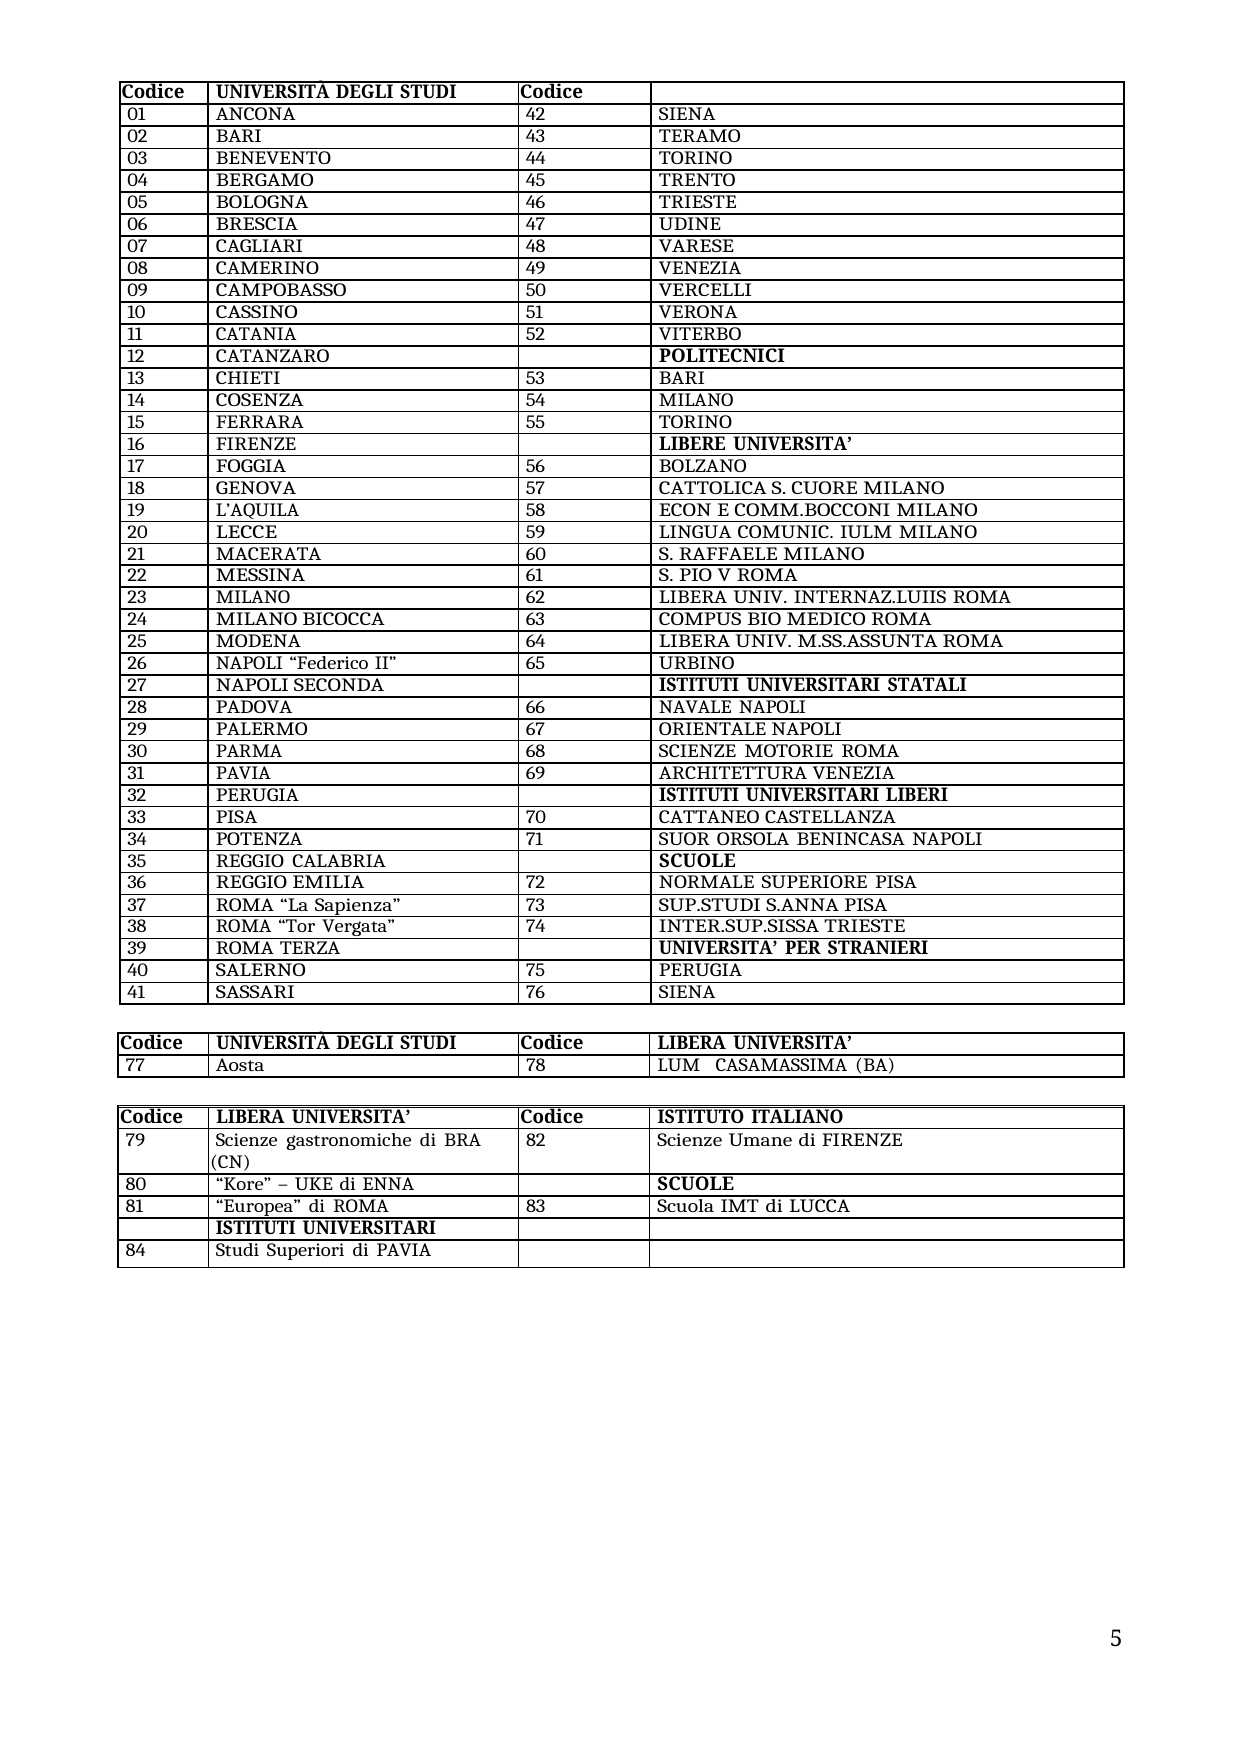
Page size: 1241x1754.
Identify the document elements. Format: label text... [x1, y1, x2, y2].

table_cell BARI [209, 127, 518, 147]
table_cell 84 [119, 1241, 208, 1267]
table_cell LIBERE UNIVERSITA’ [652, 434, 1123, 455]
table_cell LIBERA UNIV. M.SS.ASSUNTA ROMA [652, 632, 1123, 652]
table_cell MILANO BICOCCA [209, 610, 518, 630]
table_cell 38 [121, 917, 207, 937]
table_cell 73 [519, 895, 650, 916]
table_cell LUM CASAMASSIMA (BA) [650, 1056, 1123, 1076]
table_cell ECON E COMM.BOCCONI MILANO [652, 500, 1123, 521]
table_cell POTENZA [209, 830, 518, 850]
table_cell TERAMO [652, 127, 1123, 147]
table_cell 09 [121, 281, 207, 301]
table_cell LECCE [209, 522, 518, 542]
table_cell ROMA “La Sapienza” [209, 895, 518, 916]
table_cell 26 [121, 654, 207, 674]
table_cell 52 [519, 325, 650, 345]
table_cell POLITECNICI [652, 347, 1123, 367]
table_cell 36 [121, 873, 207, 893]
table_cell 77 [119, 1056, 208, 1076]
table_cell 15 [121, 412, 207, 433]
table_cell SUOR ORSOLA BENINCASA NAPOLI [652, 830, 1123, 850]
table_cell SIENA [652, 983, 1123, 1003]
table_cell NAPOLI SECONDA [209, 676, 518, 696]
table_cell 50 [519, 281, 650, 301]
table_cell 60 [519, 544, 650, 564]
table_cell 37 [121, 895, 207, 916]
table_cell BRESCIA [209, 215, 518, 235]
table_header [652, 83, 1123, 103]
table_cell 08 [121, 259, 207, 279]
table_cell 07 [121, 237, 207, 257]
table_cell UDINE [652, 215, 1123, 235]
table_cell CAGLIARI [209, 237, 518, 257]
table_cell 29 [121, 720, 207, 740]
table_cell 75 [519, 961, 650, 981]
table_cell ROMA TERZA [209, 939, 518, 959]
table_cell CAMERINO [209, 259, 518, 279]
table_cell SASSARI [209, 983, 518, 1003]
table_cell 69 [519, 764, 650, 784]
table_cell 51 [519, 303, 650, 323]
table_header Codice [519, 83, 650, 103]
table_cell ISTITUTI UNIVERSITARI [209, 1219, 518, 1239]
table_header Codice [119, 1108, 208, 1127]
table_cell SALERNO [209, 961, 518, 981]
table_cell 47 [519, 215, 650, 235]
table_cell [519, 676, 650, 696]
table_cell 19 [121, 500, 207, 521]
table_cell 64 [519, 632, 650, 652]
table_cell LIBERA UNIV. INTERNAZ.LUIIS ROMA [652, 588, 1123, 608]
table_cell BENEVENTO [209, 149, 518, 169]
table_cell MODENA [209, 632, 518, 652]
table_cell 44 [519, 149, 650, 169]
table_cell [519, 786, 650, 806]
table_cell 03 [121, 149, 207, 169]
table_cell 04 [121, 171, 207, 191]
table_header Codice [121, 83, 207, 103]
table_cell VITERBO [652, 325, 1123, 345]
table_cell 34 [121, 830, 207, 850]
table_cell BOLZANO [652, 456, 1123, 477]
table_cell [519, 347, 650, 367]
table_cell 45 [519, 171, 650, 191]
table_cell MACERATA [209, 544, 518, 564]
table_header UNIVERSITÀ DEGLI STUDI [209, 83, 518, 103]
table_cell 28 [121, 698, 207, 718]
table_cell MILANO [652, 391, 1123, 411]
table_cell 55 [519, 412, 650, 433]
table_cell [519, 1241, 649, 1267]
table_cell 74 [519, 917, 650, 937]
table_cell 42 [519, 105, 650, 125]
table_cell PAVIA [209, 764, 518, 784]
table_cell 70 [519, 807, 650, 828]
table_cell 83 [519, 1197, 649, 1217]
table_cell TRIESTE [652, 193, 1123, 213]
table_header LIBERA UNIVERSITA’ [650, 1034, 1123, 1054]
table_cell 80 [119, 1175, 208, 1195]
table_cell 12 [121, 347, 207, 367]
table_cell 33 [121, 807, 207, 828]
table_header Codice [119, 1034, 208, 1054]
table_header Codice [519, 1034, 649, 1054]
table_cell Scuola IMT di LUCCA [650, 1197, 1123, 1217]
table_cell BOLOGNA [209, 193, 518, 213]
table_cell CAMPOBASSO [209, 281, 518, 301]
table_cell 13 [121, 369, 207, 389]
table_cell PERUGIA [652, 961, 1123, 981]
table_cell 72 [519, 873, 650, 893]
table_cell LINGUA COMUNIC. IULM MILANO [652, 522, 1123, 542]
table_cell REGGIO CALABRIA [209, 851, 518, 872]
table_header Codice [519, 1108, 649, 1127]
table_cell 24 [121, 610, 207, 630]
table_header LIBERA UNIVERSITA’ [209, 1108, 518, 1127]
table_cell NAVALE NAPOLI [652, 698, 1123, 718]
table_cell CASSINO [209, 303, 518, 323]
table_cell “Europea” di ROMA [209, 1197, 518, 1217]
table_cell 65 [519, 654, 650, 674]
table_cell SCIENZE MOTORIE ROMA [652, 741, 1123, 762]
table_cell 49 [519, 259, 650, 279]
table_cell TRENTO [652, 171, 1123, 191]
table_cell UNIVERSITA’ PER STRANIERI [652, 939, 1123, 959]
table_cell 25 [121, 632, 207, 652]
table_cell 32 [121, 786, 207, 806]
table_cell MESSINA [209, 566, 518, 586]
table_cell L’AQUILA [209, 500, 518, 521]
table_cell 23 [121, 588, 207, 608]
table_cell [650, 1241, 1123, 1267]
table_cell INTER.SUP.SISSA TRIESTE [652, 917, 1123, 937]
table_cell 46 [519, 193, 650, 213]
table_cell 39 [121, 939, 207, 959]
table_cell REGGIO EMILIA [209, 873, 518, 893]
table_cell 27 [121, 676, 207, 696]
table_cell COSENZA [209, 391, 518, 411]
table_cell [519, 851, 650, 872]
table_cell 56 [519, 456, 650, 477]
table_cell 21 [121, 544, 207, 564]
table_cell 31 [121, 764, 207, 784]
table_cell FIRENZE [209, 434, 518, 455]
table_cell Scienze Umane di FIRENZE [650, 1129, 1123, 1173]
table_cell 57 [519, 478, 650, 498]
table_cell 71 [519, 830, 650, 850]
table_cell 66 [519, 698, 650, 718]
table_cell 54 [519, 391, 650, 411]
table_cell ARCHITETTURA VENEZIA [652, 764, 1123, 784]
table_cell PADOVA [209, 698, 518, 718]
table_cell 82 [519, 1129, 649, 1173]
table_cell 48 [519, 237, 650, 257]
table_cell 61 [519, 566, 650, 586]
table_cell BERGAMO [209, 171, 518, 191]
table_cell 68 [519, 741, 650, 762]
table_cell 17 [121, 456, 207, 477]
table_cell 05 [121, 193, 207, 213]
table_cell 02 [121, 127, 207, 147]
table_cell Scienze gastronomiche di BRA (CN) [209, 1129, 518, 1173]
table_cell 20 [121, 522, 207, 542]
table_cell 35 [121, 851, 207, 872]
table_cell 40 [121, 961, 207, 981]
table_cell 76 [519, 983, 650, 1003]
table_cell 67 [519, 720, 650, 740]
table_cell TORINO [652, 149, 1123, 169]
table_cell [650, 1219, 1123, 1239]
table_cell [519, 1175, 649, 1195]
table_cell VERCELLI [652, 281, 1123, 301]
table_cell CATANIA [209, 325, 518, 345]
table_cell Studi Superiori di PAVIA [209, 1241, 518, 1267]
table_header ISTITUTO ITALIANO [650, 1108, 1123, 1127]
table_cell 79 [119, 1129, 208, 1173]
table_cell 81 [119, 1197, 208, 1217]
table_cell NORMALE SUPERIORE PISA [652, 873, 1123, 893]
table_cell 06 [121, 215, 207, 235]
table_cell PARMA [209, 741, 518, 762]
table_header UNIVERSITÀ DEGLI STUDI [209, 1034, 518, 1054]
table_cell Aosta [209, 1056, 518, 1076]
table_cell 58 [519, 500, 650, 521]
table_cell ANCONA [209, 105, 518, 125]
table_cell 22 [121, 566, 207, 586]
table_cell 18 [121, 478, 207, 498]
table_cell MILANO [209, 588, 518, 608]
table_cell SCUOLE [652, 851, 1123, 872]
table_cell CATANZARO [209, 347, 518, 367]
table_cell 62 [519, 588, 650, 608]
table_cell [519, 1219, 649, 1239]
table_cell BARI [652, 369, 1123, 389]
table_cell FOGGIA [209, 456, 518, 477]
table_cell NAPOLI “Federico II” [209, 654, 518, 674]
table_cell 01 [121, 105, 207, 125]
table_cell COMPUS BIO MEDICO ROMA [652, 610, 1123, 630]
table_cell 10 [121, 303, 207, 323]
table_cell SCUOLE [650, 1175, 1123, 1195]
table_cell URBINO [652, 654, 1123, 674]
table_cell 14 [121, 391, 207, 411]
table_cell GENOVA [209, 478, 518, 498]
table_cell VARESE [652, 237, 1123, 257]
table_cell 11 [121, 325, 207, 345]
table_cell CATTOLICA S. CUORE MILANO [652, 478, 1123, 498]
table_cell ROMA “Tor Vergata” [209, 917, 518, 937]
table_cell CATTANEO CASTELLANZA [652, 807, 1123, 828]
table_cell ISTITUTI UNIVERSITARI STATALI [652, 676, 1123, 696]
table_cell [519, 434, 650, 455]
table_cell “Kore” – UKE di ENNA [209, 1175, 518, 1195]
table_cell S. PIO V ROMA [652, 566, 1123, 586]
table_cell VERONA [652, 303, 1123, 323]
table_cell PERUGIA [209, 786, 518, 806]
table_cell 30 [121, 741, 207, 762]
table_cell [119, 1219, 208, 1239]
table_cell SUP.STUDI S.ANNA PISA [652, 895, 1123, 916]
table_cell PISA [209, 807, 518, 828]
table_cell PALERMO [209, 720, 518, 740]
table_cell 59 [519, 522, 650, 542]
table_cell FERRARA [209, 412, 518, 433]
table_cell TORINO [652, 412, 1123, 433]
table_cell ORIENTALE NAPOLI [652, 720, 1123, 740]
table_cell ISTITUTI UNIVERSITARI LIBERI [652, 786, 1123, 806]
table_cell 53 [519, 369, 650, 389]
table_cell SIENA [652, 105, 1123, 125]
table_cell 16 [121, 434, 207, 455]
table_cell S. RAFFAELE MILANO [652, 544, 1123, 564]
table_cell 41 [121, 983, 207, 1003]
table_cell [519, 939, 650, 959]
table_cell 43 [519, 127, 650, 147]
table_cell VENEZIA [652, 259, 1123, 279]
table_cell 78 [519, 1056, 649, 1076]
table_cell 63 [519, 610, 650, 630]
table_cell CHIETI [209, 369, 518, 389]
